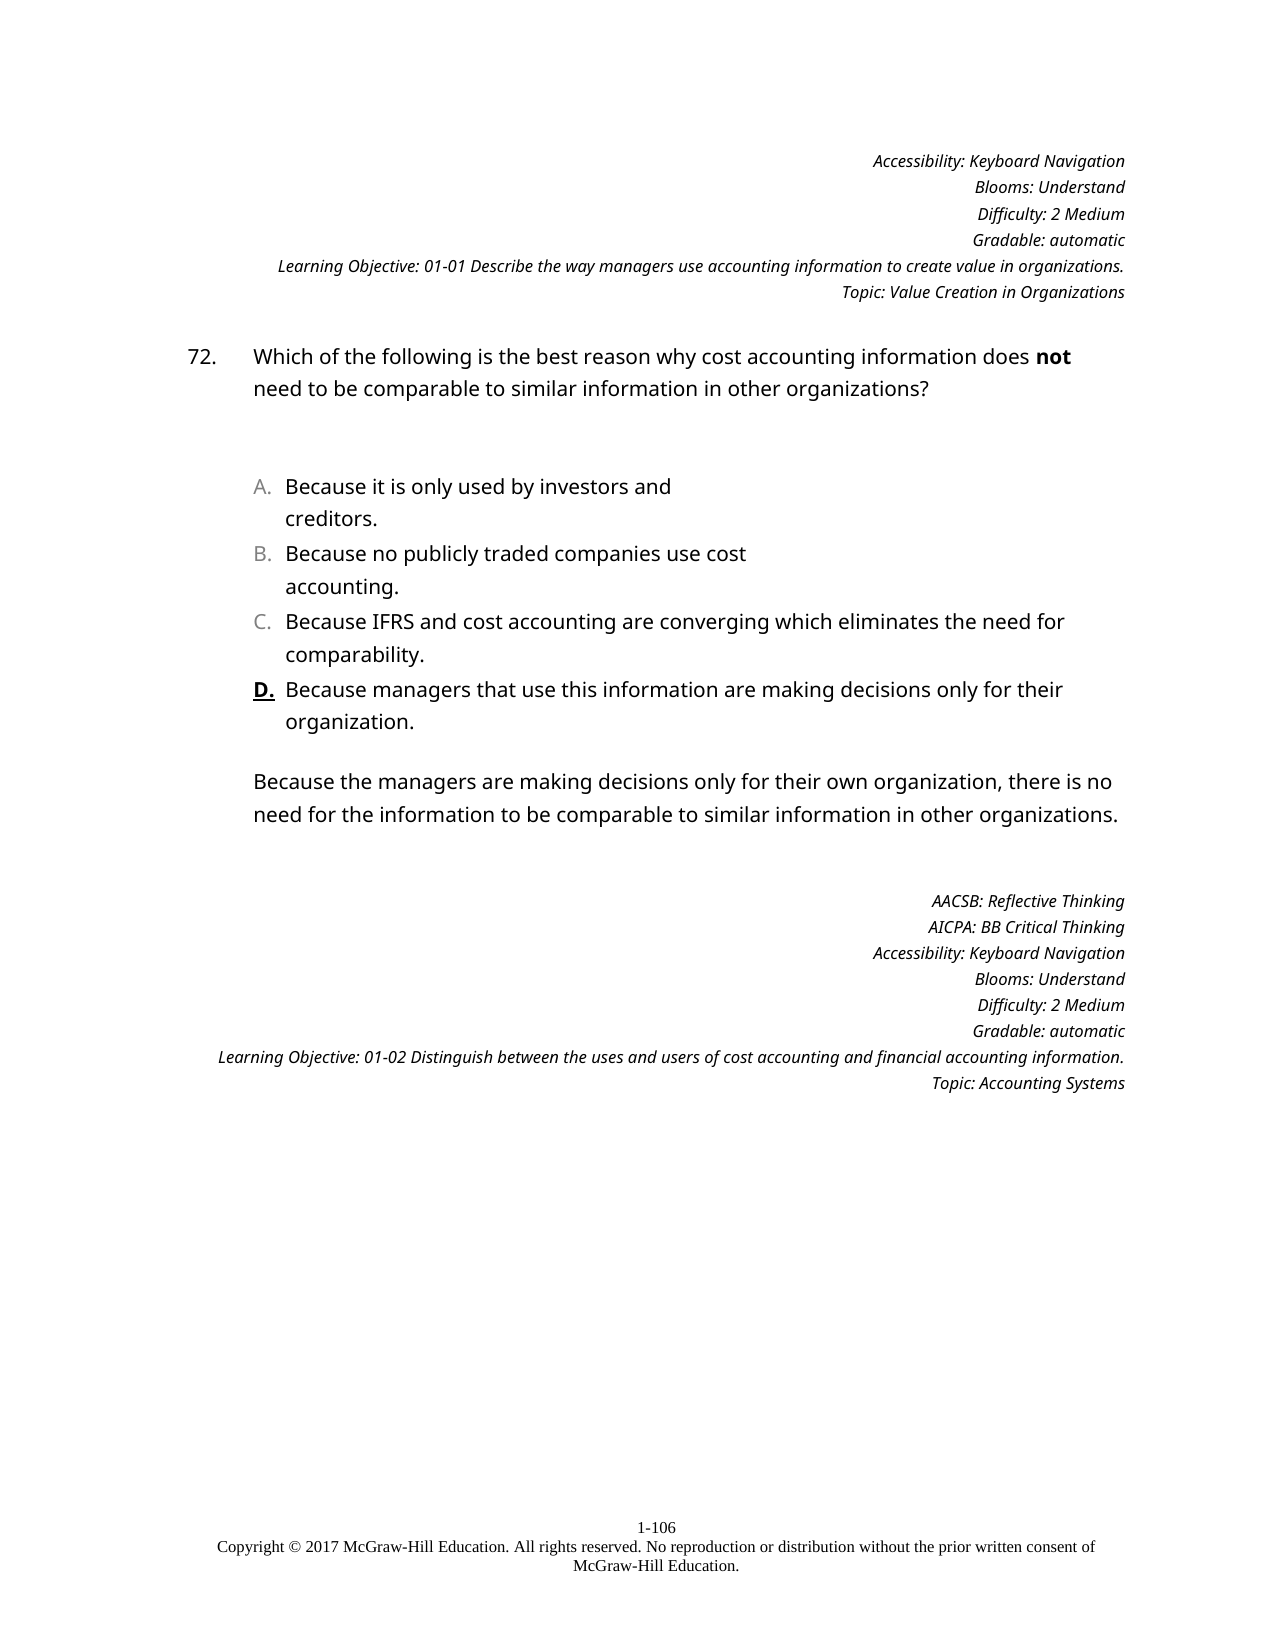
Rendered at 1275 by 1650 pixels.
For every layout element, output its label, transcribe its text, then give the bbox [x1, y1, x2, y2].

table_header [188, 150, 1125, 339]
table_header 72. [188, 342, 253, 860]
table_header Which of the following is the best reason why cost accounting information does not need to be comparable to similar information in other organizations? Because the managers are making decisions only for their own organization, there is no need for the informa­tion to be comparable to similar information in other organizations. [253, 342, 1125, 860]
table_header AACSB: Reflective Thinking AICPA: BB Critical Thinking Accessibility: Keyboard Navigation Blooms: Understand Difficulty: 2 Medium Gradable: automatic Learning Objective: 01-02 Distinguish between the uses and users of cost accounting and financial accounting information. Topic: Accounting Systems [188, 889, 1125, 1130]
